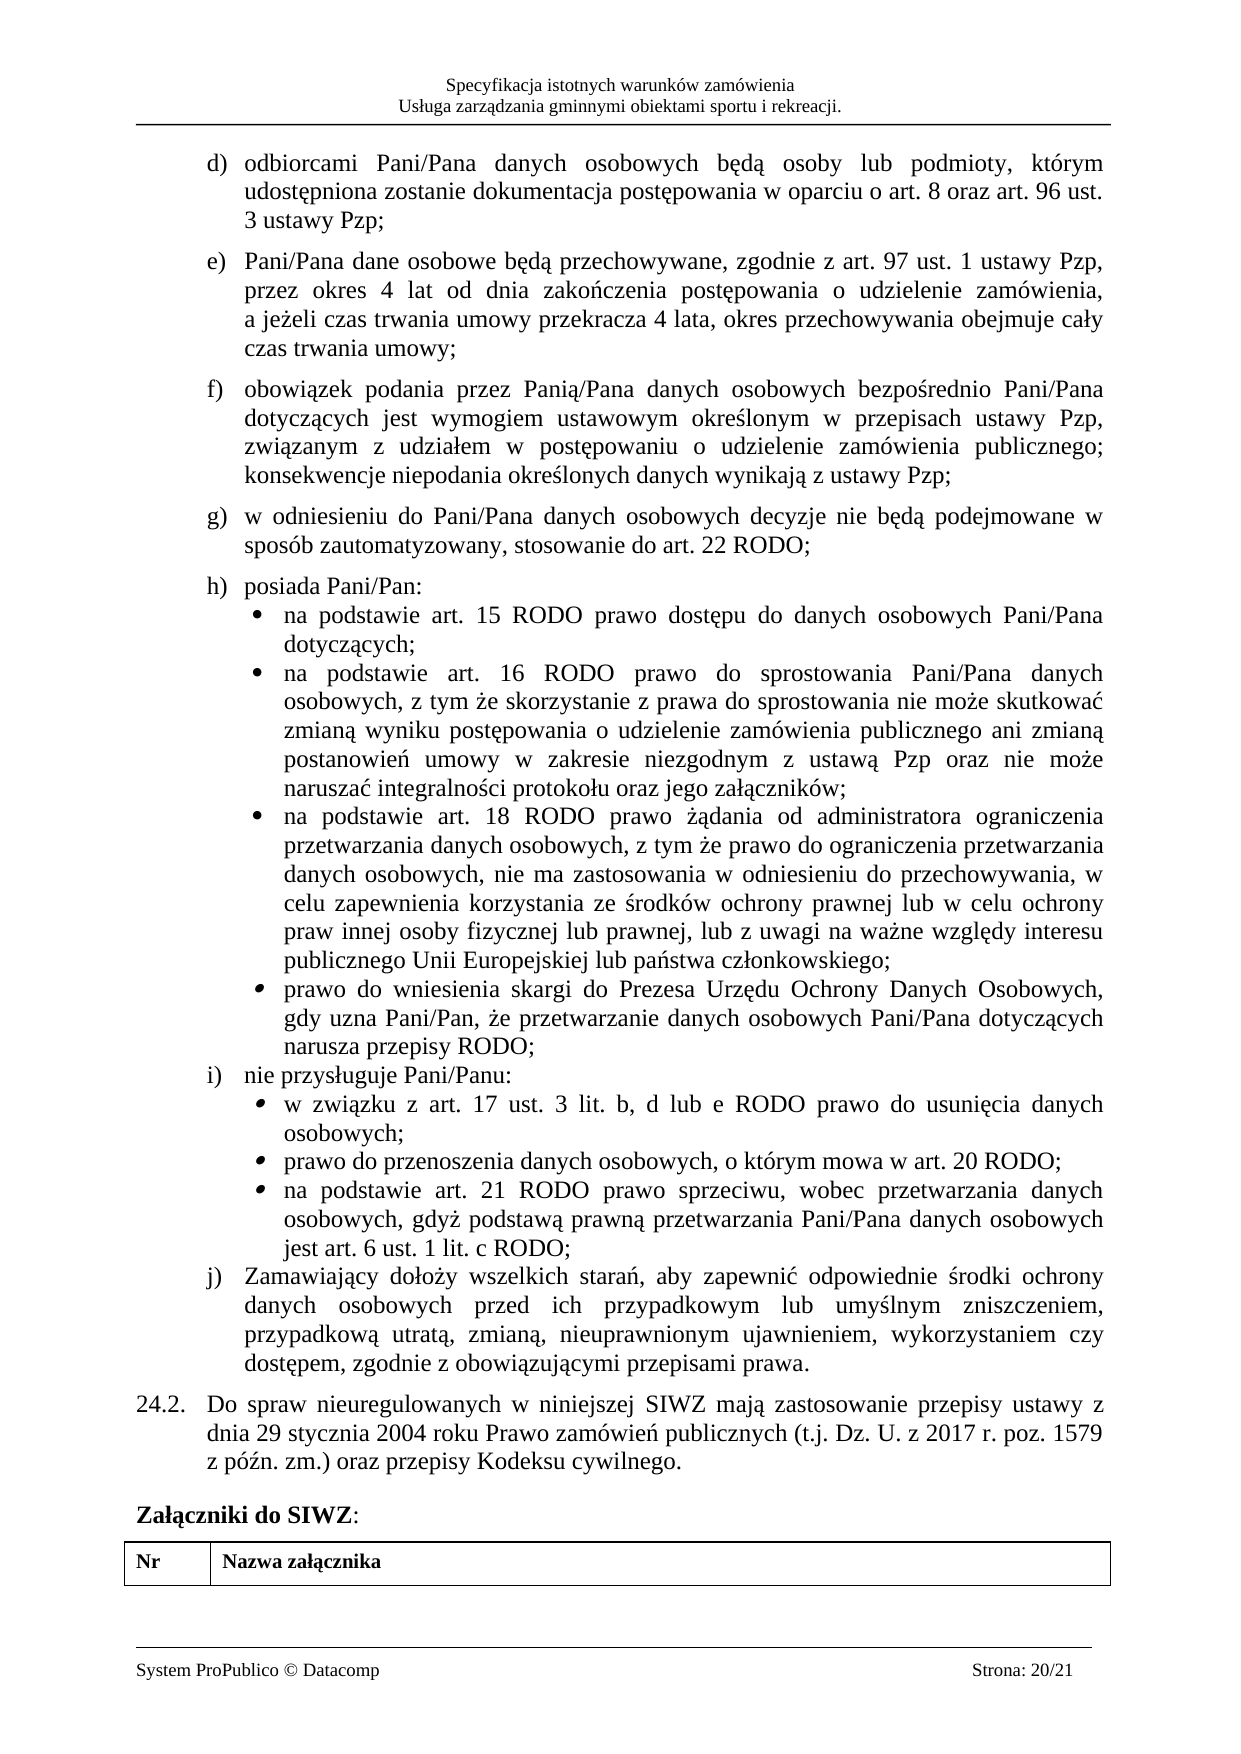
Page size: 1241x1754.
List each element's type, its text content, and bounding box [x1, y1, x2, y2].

text Załączniki do SIWZ: [136, 1500, 1104, 1529]
list na podstawie art. 18 RODO prawo żądania od administratora ograniczenia przetwarzania danych osobowych, z tym że prawo do ograniczenia przetwarzania danych osobowych, nie ma zastosowania w odniesieniu do przechowywania, w celu zapewnienia korzystania ze środków ochrony prawnej lub w celu ochrony praw innej osoby fizycznej lub prawnej, lub z uwagi na ważne względy interesu publicznego Unii Europejskiej lub państwa członkowskiego; [253, 801, 1104, 974]
list odbiorcami Pani/Pana danych osobowych będą osoby lub podmioty, którym udostępniona zostanie dokumentacja postępowania w oparciu o art. 8 oraz art. 96 ust. 3 ustawy Pzp; [207, 148, 1104, 234]
list prawo do wniesienia skargi do Prezesa Urzędu Ochrony Danych Osobowych, gdy uzna Pani/Pan, że przetwarzanie danych osobowych Pani/Pana dotyczących narusza przepisy RODO; [253, 974, 1104, 1060]
list w związku z art. 17 ust. 3 lit. b, d lub e RODO prawo do usunięcia danych osobowych; [254, 1089, 1104, 1146]
list w odniesieniu do Pani/Pana danych osobowych decyzje nie będą podejmowane w sposób zautomatyzowany, stosowanie do art. 22 RODO; [207, 501, 1104, 559]
list Zamawiający dołoży wszelkich starań, aby zapewnić odpowiednie środki ochrony danych osobowych przed ich przypadkowym lub umyślnym zniszczeniem, przypadkową utratą, zmianą, nieuprawnionym ujawnieniem, wykorzystaniem czy dostępem, zgodnie z obowiązującymi przepisami prawa. [207, 1261, 1104, 1376]
list Pani/Pana dane osobowe będą przechowywane, zgodnie z art. 97 ust. 1 ustawy Pzp, przez okres 4 lat od dnia zakończenia postępowania o udzielenie zamówienia, a jeżeli czas trwania umowy przekracza 4 lata, okres przechowywania obejmuje cały czas trwania umowy; [207, 246, 1104, 361]
list na podstawie art. 21 RODO prawo sprzeciwu, wobec przetwarzania danych osobowych, gdyż podstawą prawną przetwarzania Pani/Pana danych osobowych jest art. 6 ust. 1 lit. c RODO; [254, 1175, 1104, 1261]
list posiada Pani/Pan: [207, 571, 1104, 600]
table_header Nazwa załącznika [211, 1543, 1110, 1585]
list nie przysługuje Pani/Panu: [207, 1060, 1104, 1089]
list na podstawie art. 15 RODO prawo dostępu do danych osobowych Pani/Pana dotyczących; [253, 600, 1104, 658]
list obowiązek podania przez Panią/Pana danych osobowych bezpośrednio Pani/Pana dotyczących jest wymogiem ustawowym określonym w przepisach ustawy Pzp, związanym z udziałem w postępowaniu o udzielenie zamówienia publicznego; konsekwencje niepodania określonych danych wynikają z ustawy Pzp; [207, 374, 1104, 489]
subtitle Do spraw nieuregulowanych w niniejszej SIWZ mają zastosowanie przepisy ustawy z dnia 29 stycznia 2004 roku Prawo zamówień publicznych (t.j. Dz. U. z 2017 r. poz. 1579 z późn. zm.) oraz przepisy Kodeksu cywilnego. [136, 1389, 1104, 1475]
list prawo do przenoszenia danych osobowych, o którym mowa w art. 20 RODO; [254, 1146, 1104, 1175]
table_header Nr [125, 1543, 210, 1585]
list na podstawie art. 16 RODO prawo do sprostowania Pani/Pana danych osobowych, z tym że skorzystanie z prawa do sprostowania nie może skutkować zmianą wyniku postępowania o udzielenie zamówienia publicznego ani zmianą postanowień umowy w zakresie niezgodnym z ustawą Pzp oraz nie może naruszać integralności protokołu oraz jego załączników; [253, 658, 1104, 801]
